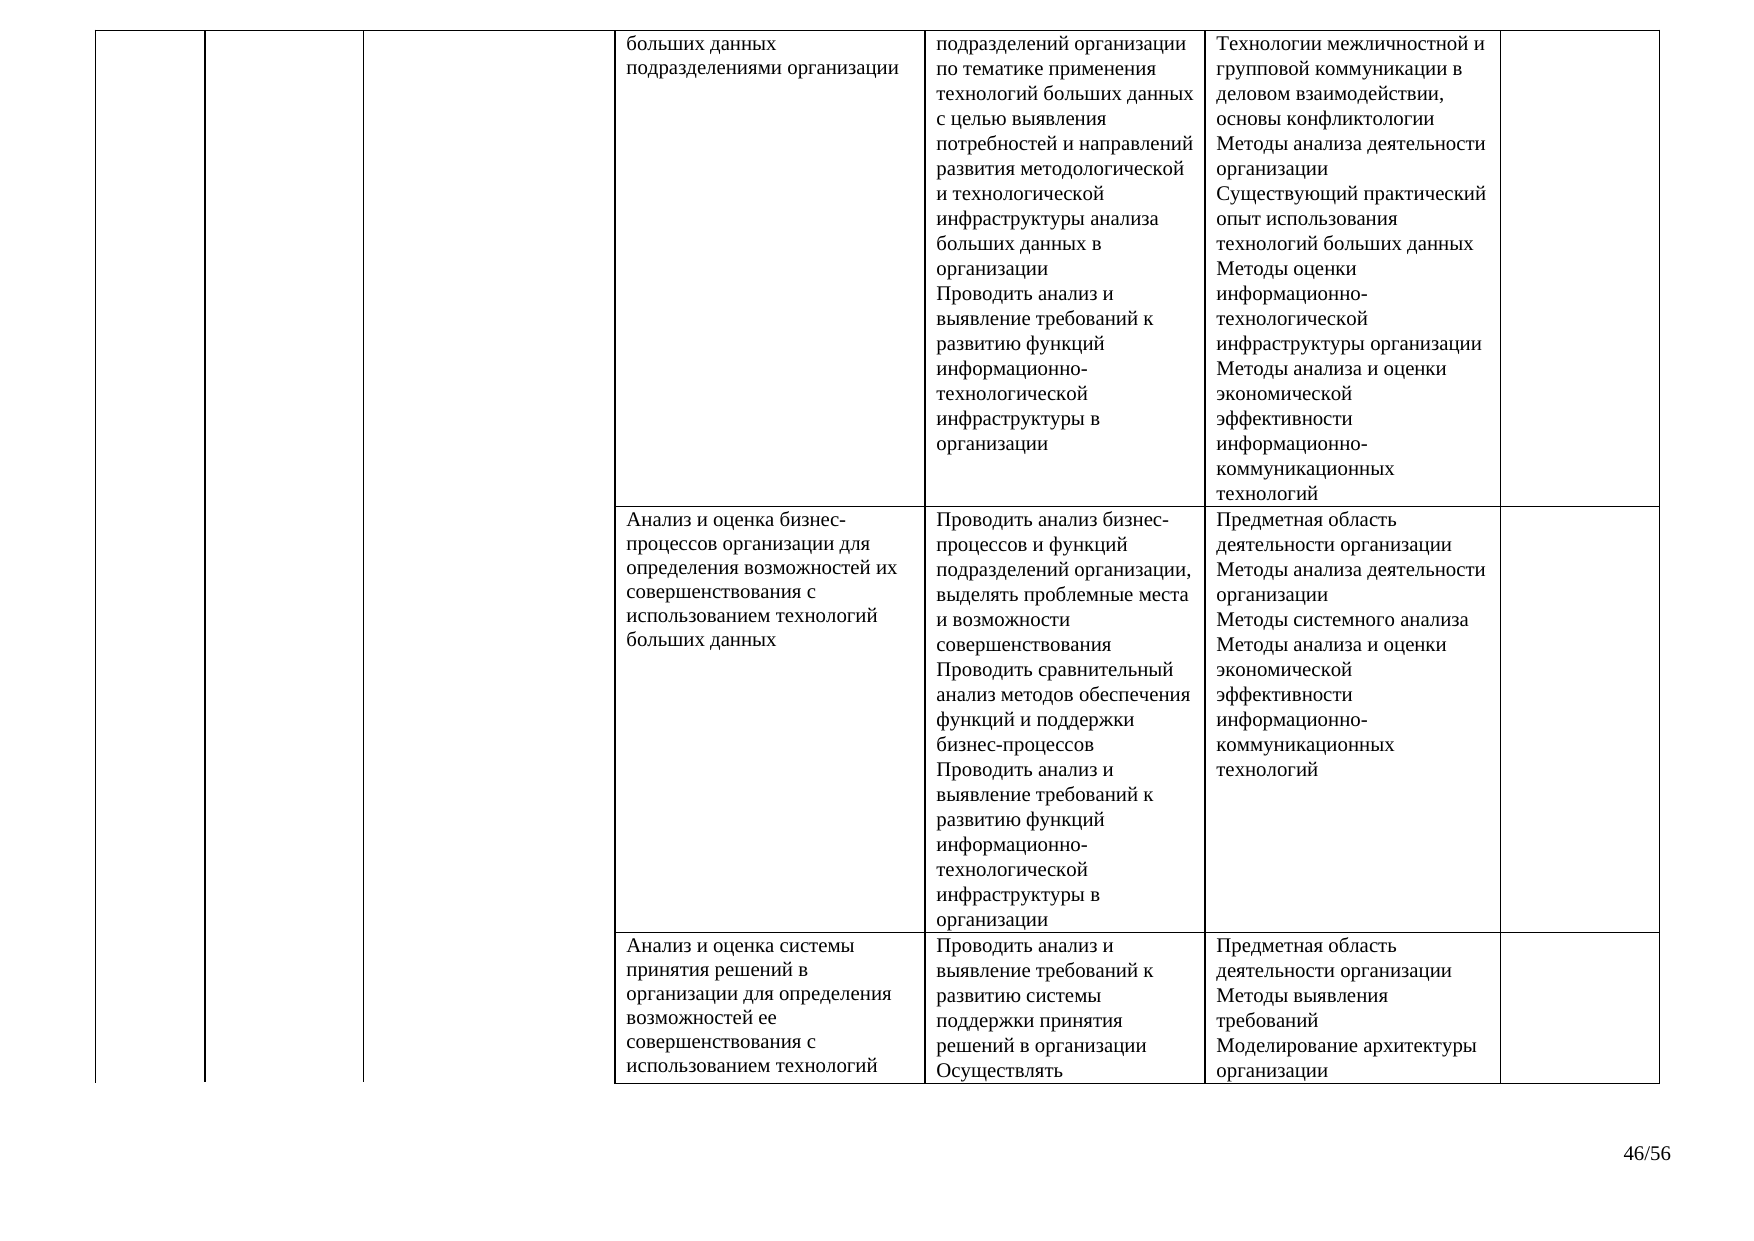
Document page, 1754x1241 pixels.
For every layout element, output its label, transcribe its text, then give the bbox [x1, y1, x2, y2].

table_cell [616, 933, 924, 1083]
table_cell [1501, 933, 1659, 1083]
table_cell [616, 31, 924, 506]
table_cell [1501, 31, 1659, 506]
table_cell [1206, 31, 1500, 506]
table_cell [1501, 507, 1659, 932]
table_cell Проводить анализ бизнес-процессов и функций подразделений организации, выделять проблемные места и возможности совершенствования Проводить сравнительный анализ методов обеспечения функций и поддержки бизнес-процессов Проводить анализ и выявление требований к развитию функций информационно-технологической инфраструктуры в организации [926, 507, 1204, 932]
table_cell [1206, 933, 1500, 1083]
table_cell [926, 933, 1204, 1083]
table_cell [926, 31, 1204, 506]
table_cell Предметная область деятельности организации Методы анализа деятельности организации Методы системного анализа Методы анализа и оценки экономической эффективности информационно-коммуникационных технологий [1206, 507, 1500, 932]
table_cell Анализ и оценка бизнес-процессов организации для определения возможностей их совершенствования с использованием технологий больших данных [616, 507, 924, 932]
